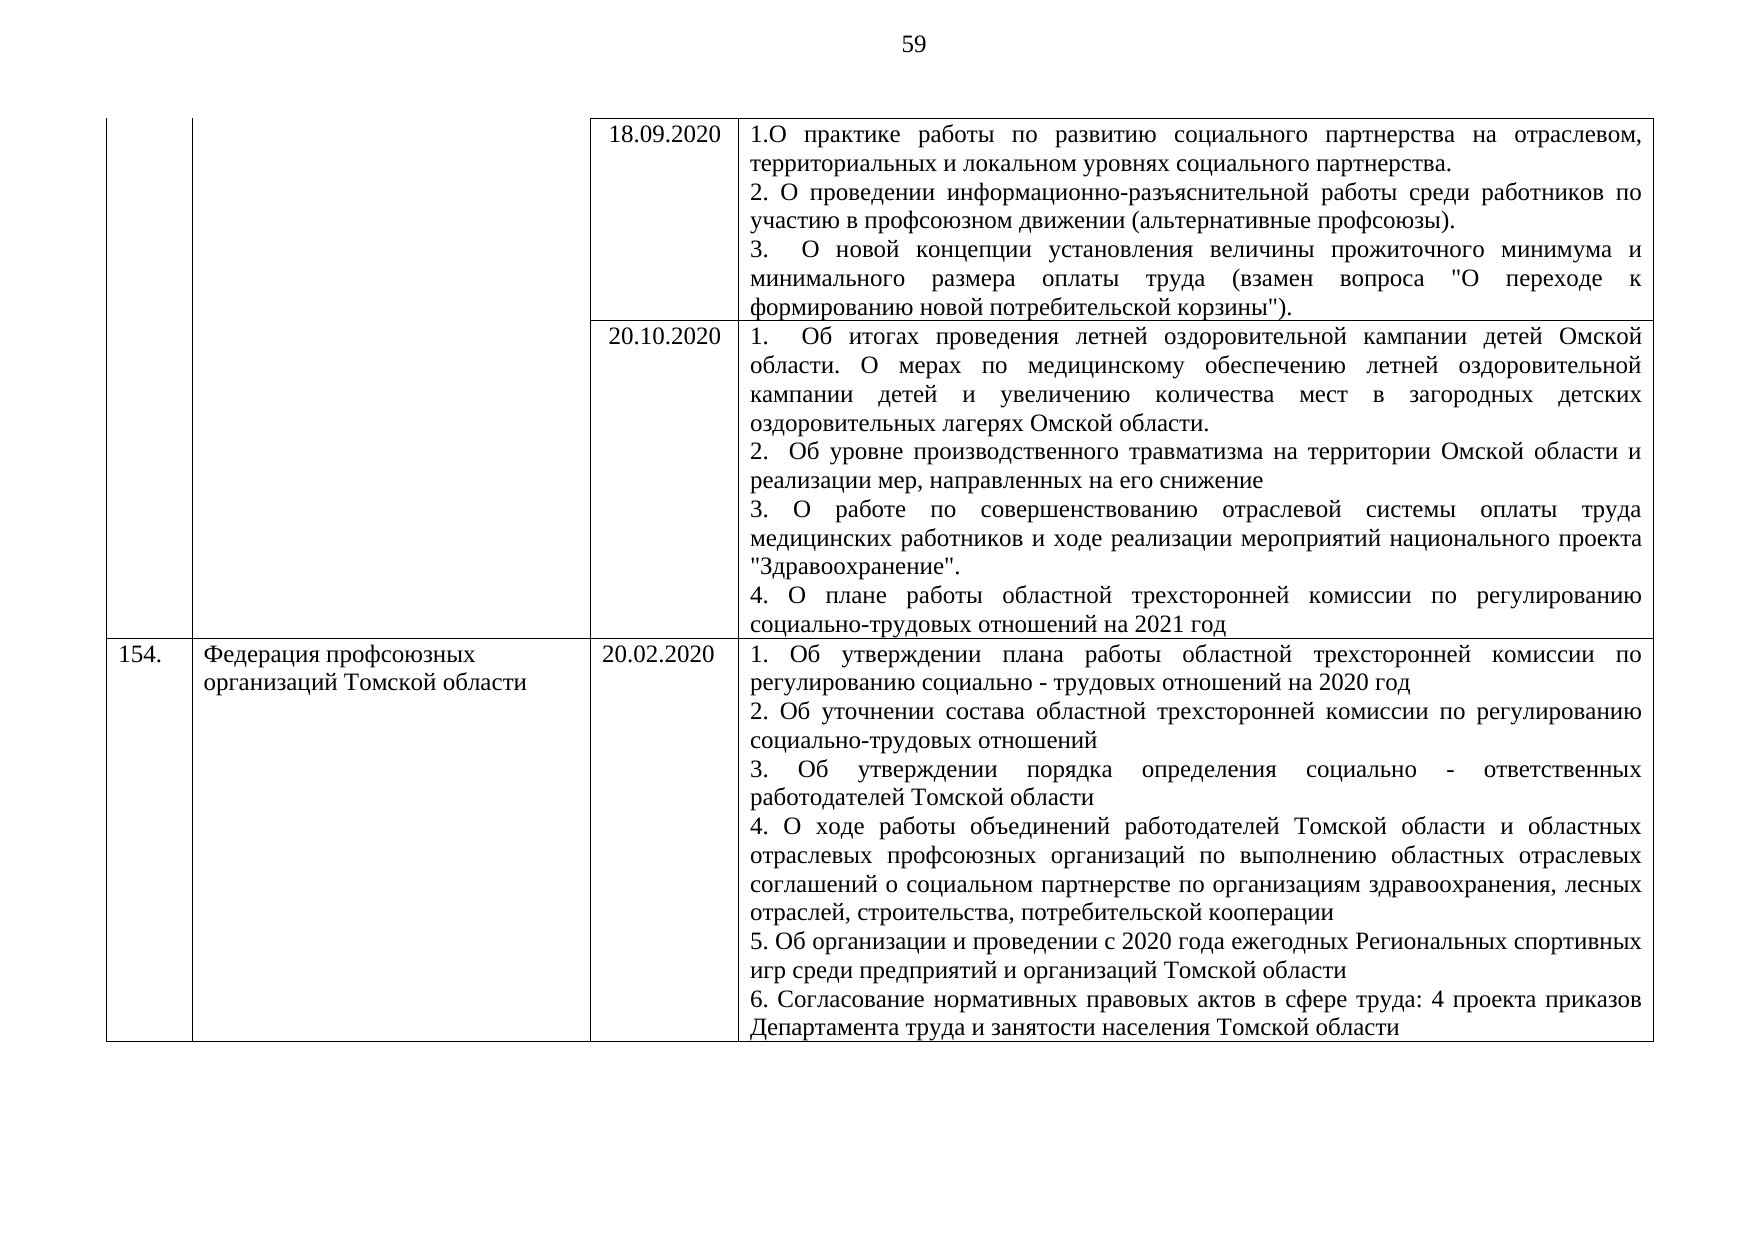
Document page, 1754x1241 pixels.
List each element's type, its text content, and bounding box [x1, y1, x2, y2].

table_cell 1.О практике работы по развитию социального партнерства на отраслевом, территориальных и локальном уровнях социального партнерства. 2. О проведении информационно-разъяснительной работы среди работников по участию в профсоюзном движении (альтернативные профсоюзы). 3. О новой концепции установления величины прожиточного минимума и минимального размера оплаты труда (взамен вопроса "О переходе к формированию новой потребительской корзины"). [739, 119, 1653, 320]
table_cell 20.02.2020 [591, 639, 738, 1041]
table_cell 20.10.2020 [591, 321, 738, 638]
table_cell 1. Об утверждении плана работы областной трехсторонней комиссии по регулированию социально - трудовых отношений на 2020 год 2. Об уточнении состава областной трехсторонней комиссии по регулированию социально-трудовых отношений 3. Об утверждении порядка определения социально - ответственных работодателей Томской области 4. О ходе работы объединений работодателей Томской области и областных отраслевых профсоюзных организаций по выполнению областных отраслевых соглашений о социальном партнерстве по организациям здравоохранения, лесных отраслей, строительства, потребительской кооперации 5. Об организации и проведении с 2020 года ежегодных Региональных спортивных игр среди предприятий и организаций Томской области 6. Согласование нормативных правовых актов в сфере труда: 4 проекта приказов Департамента труда и занятости населения Томской области [739, 639, 1653, 1041]
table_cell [193, 639, 590, 1041]
table_cell 18.09.2020 [591, 119, 738, 320]
table_cell [107, 639, 192, 1041]
table_cell 1. Об итогах проведения летней оздоровительной кампании детей Омской области. О мерах по медицинскому обеспечению летней оздоровительной кампании детей и увеличению количества мест в загородных детских оздоровительных лагерях Омской области. 2. Об уровне производственного травматизма на территории Омской области и реализации мер, направленных на его снижение 3. О работе по совершенствованию отраслевой системы оплаты труда медицинских работников и ходе реализации мероприятий национального проекта "Здравоохранение". 4. О плане работы областной трехсторонней комиссии по регулированию социально-трудовых отношений на 2021 год [739, 321, 1653, 638]
